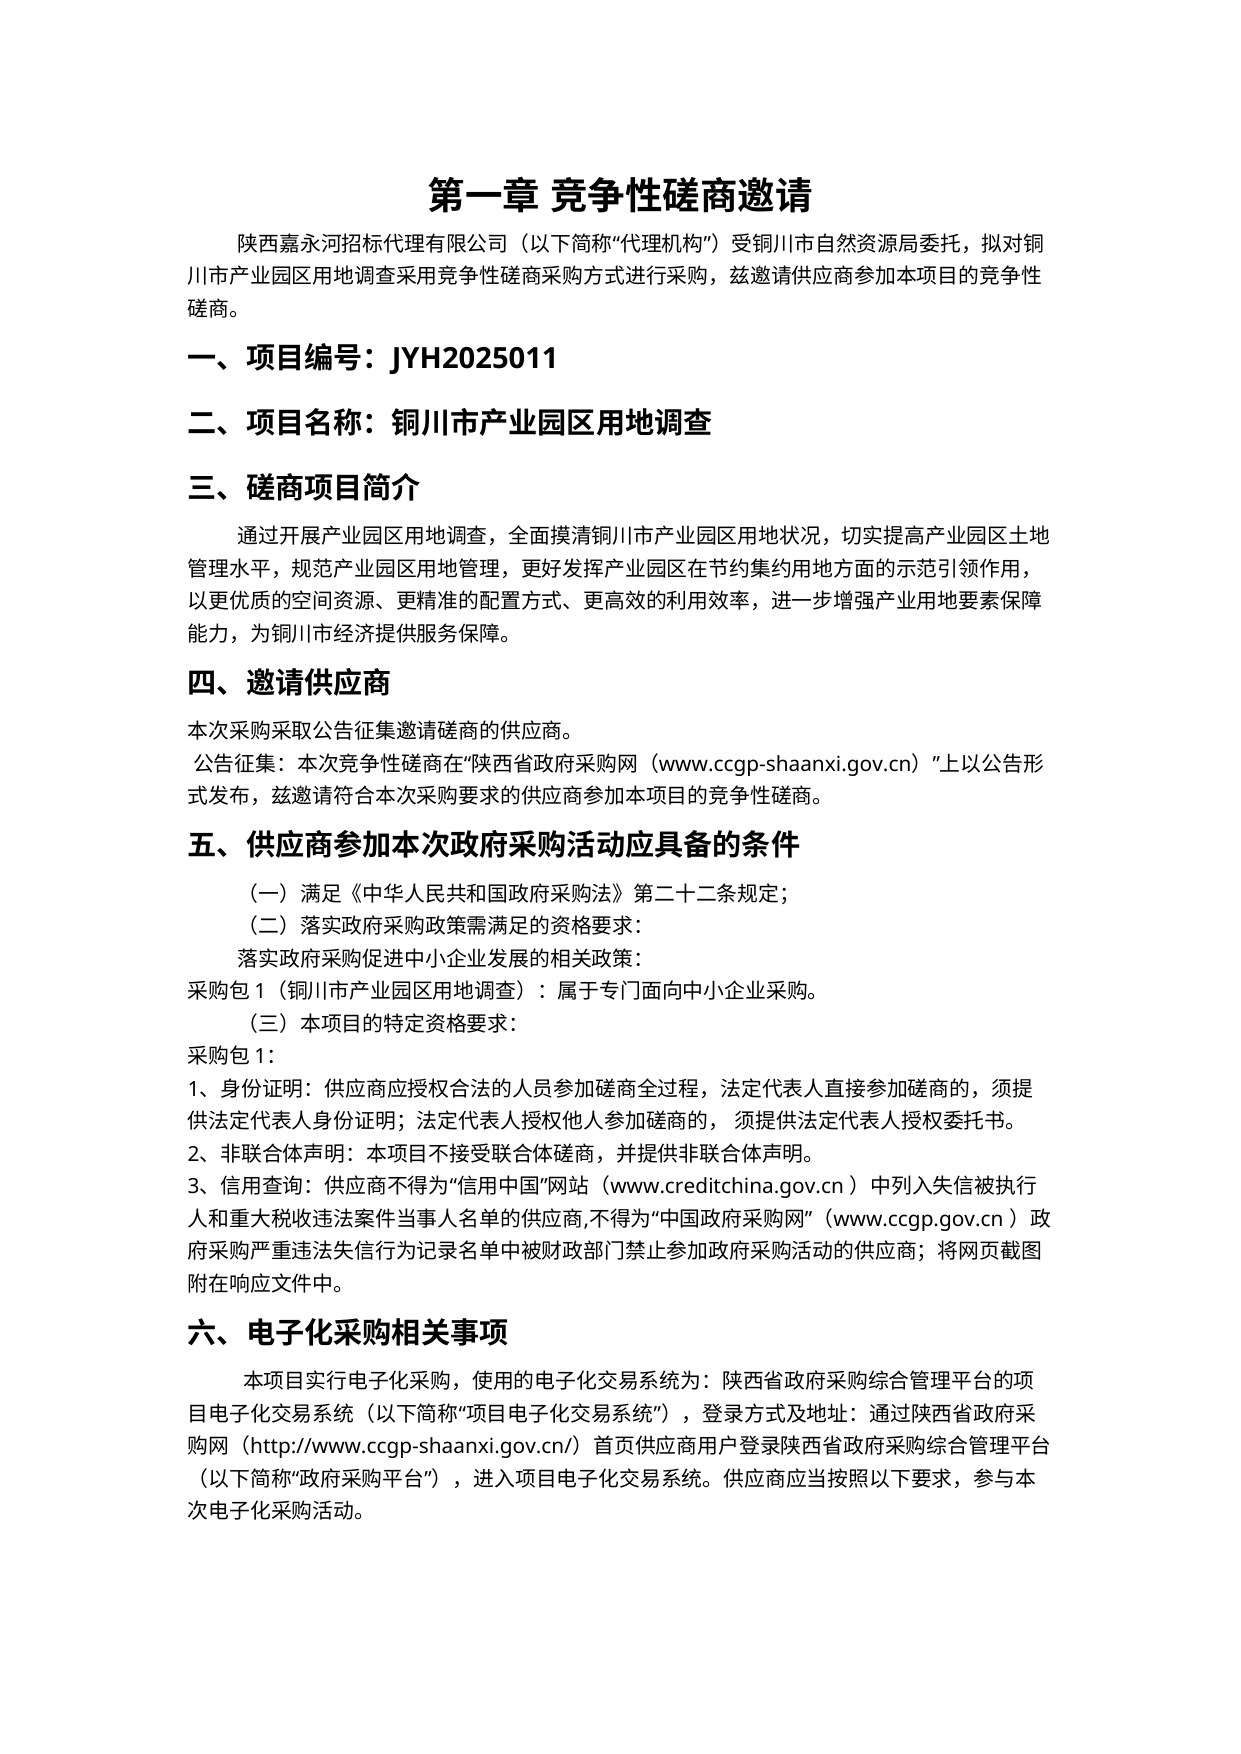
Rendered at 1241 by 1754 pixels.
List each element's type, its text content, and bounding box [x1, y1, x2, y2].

text 陕西嘉永河招标代理有限公司（以下简称“代理机构”）受铜川市自然资源局委托，拟对铜川市产业园区用地调查采用竞争性磋商采购方式进行采购，兹邀请供应商参加本项目的竞争性磋商。 [187, 227, 1053, 324]
text 一、项目编号：JYH2025011 [187, 324, 1053, 389]
text （一）满足《中华人民共和国政府采购法》第二十二条规定； [187, 877, 1053, 909]
text 二、项目名称：铜川市产业园区用地调查 [187, 389, 1053, 454]
text 1、身份证明：供应商应授权合法的人员参加磋商全过程，法定代表人直接参加磋商的，须提供法定代表人身份证明；法定代表人授权他人参加磋商的， 须提供法定代表人授权委托书。 [187, 1072, 1053, 1137]
text 四、邀请供应商 [187, 649, 1053, 714]
text 3、信用查询：供应商不得为“信用中国”网站（www.creditchina.gov.cn ）中列入失信被执行人和重大税收违法案件当事人名单的供应商,不得为“中国政府采购网”（www.ccgp.gov.cn ）政府采购严重违法失信行为记录名单中被财政部门禁止参加政府采购活动的供应商；将网页截图附在响应文件中。 [187, 1169, 1053, 1299]
text 本次采购采取公告征集邀请磋商的供应商。 [187, 714, 1053, 747]
text 采购包1： [187, 1039, 1053, 1072]
text 2、非联合体声明：本项目不接受联合体磋商，并提供非联合体声明。 [187, 1137, 1053, 1169]
text 落实政府采购促进中小企业发展的相关政策： [187, 942, 1053, 974]
text （三）本项目的特定资格要求： [187, 1007, 1053, 1039]
text 三、磋商项目简介 [187, 454, 1053, 519]
text 本项目实行电子化采购，使用的电子化交易系统为：陕西省政府采购综合管理平台的项目电子化交易系统（以下简称“项目电子化交易系统”），登录方式及地址：通过陕西省政府采购网（http://www.ccgp-shaanxi.gov.cn/）首页供应商用户登录陕西省政府采购综合管理平台（以下简称“政府采购平台”），进入项目电子化交易系统。供应商应当按照以下要求，参与本次电子化采购活动。 [187, 1364, 1053, 1527]
text 第一章 竞争性磋商邀请 [187, 162, 1053, 227]
text 通过开展产业园区用地调查，全面摸清铜川市产业园区用地状况，切实提高产业园区土地管理水平，规范产业园区用地管理，更好发挥产业园区在节约集约用地方面的示范引领作用，以更优质的空间资源、更精准的配置方式、更高效的利用效率，进一步增强产业用地要素保障能力，为铜川市经济提供服务保障。 [187, 519, 1053, 649]
text 采购包1（铜川市产业园区用地调查）：属于专门面向中小企业采购。 [187, 974, 1053, 1007]
text 公告征集：本次竞争性磋商在“陕西省政府采购网（www.ccgp-shaanxi.gov.cn）”上以公告形式发布，兹邀请符合本次采购要求的供应商参加本项目的竞争性磋商。 [187, 747, 1053, 812]
text 五、供应商参加本次政府采购活动应具备的条件 [187, 812, 1053, 877]
text 六、电子化采购相关事项 [187, 1299, 1053, 1364]
text （二）落实政府采购政策需满足的资格要求： [187, 909, 1053, 942]
